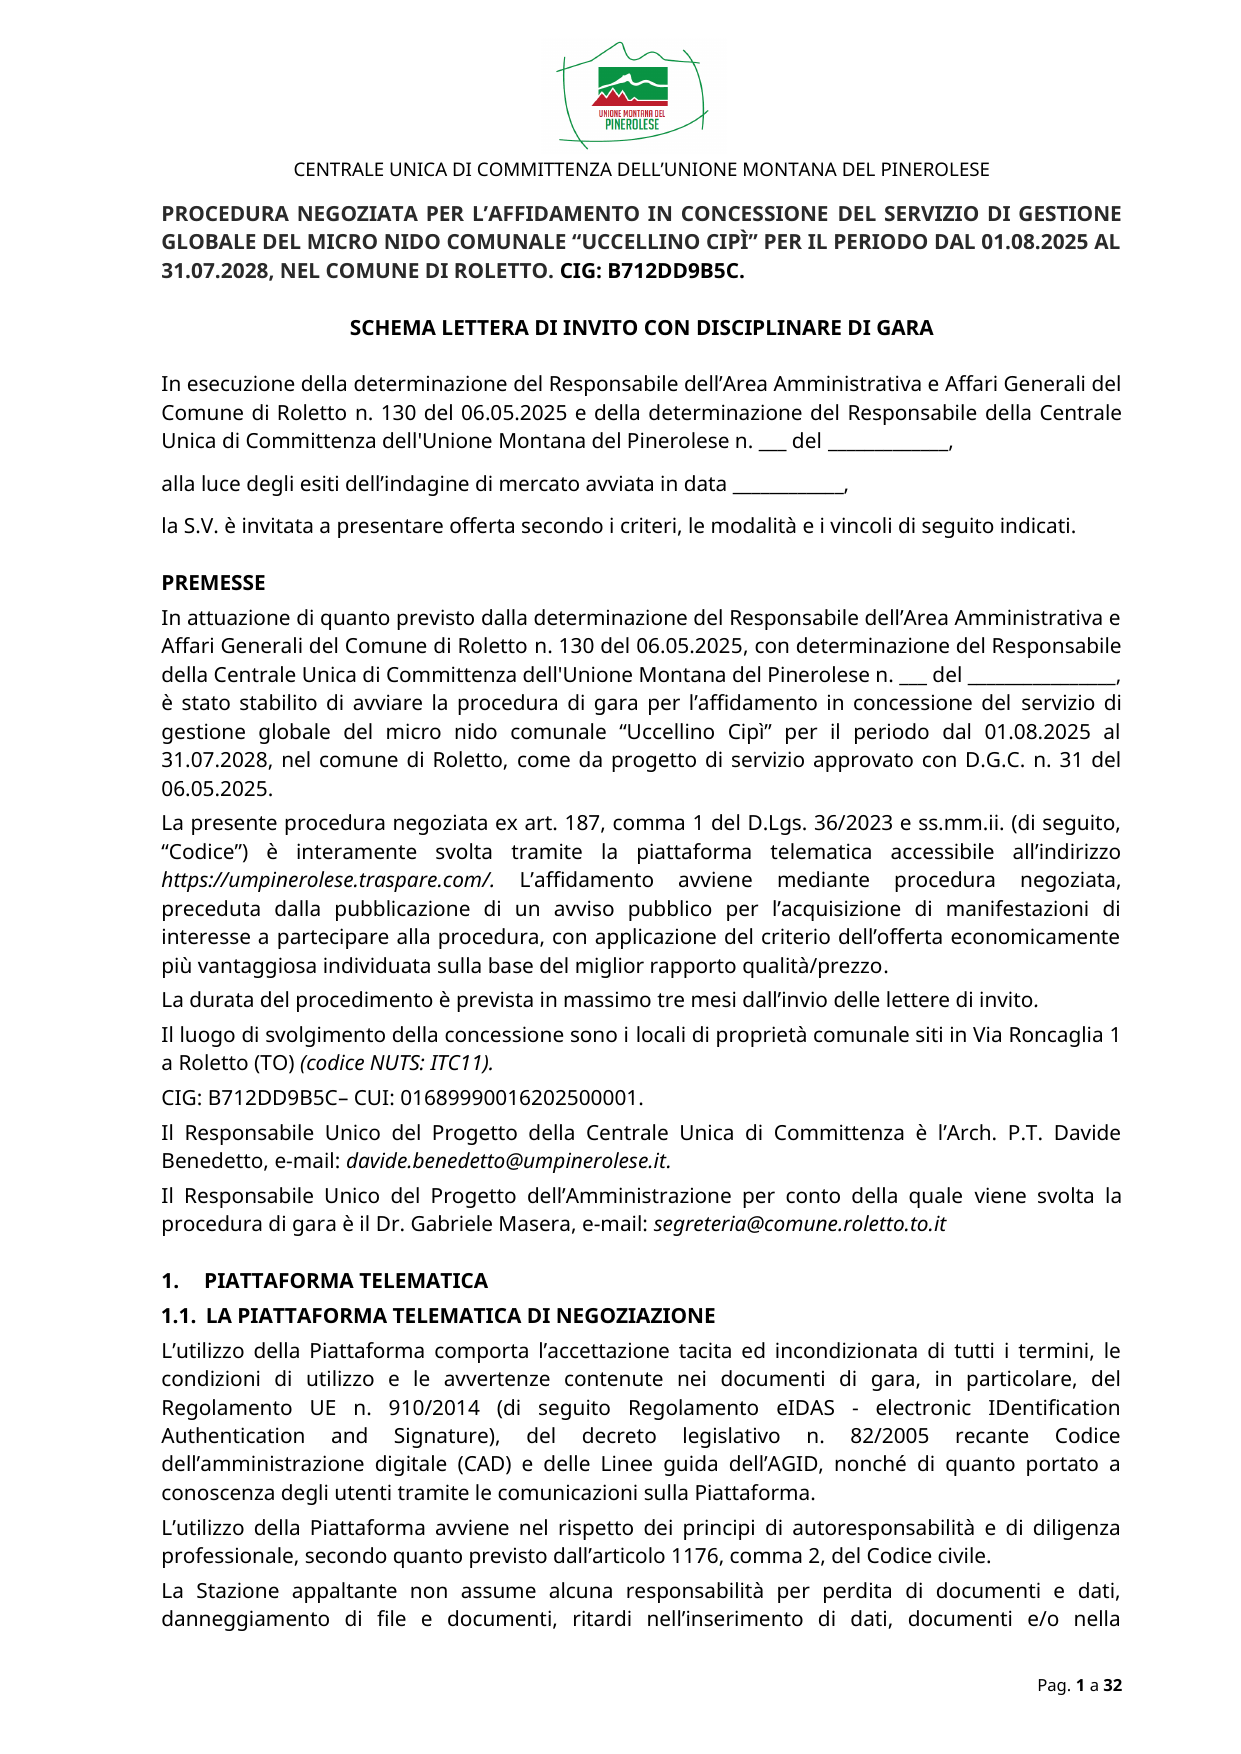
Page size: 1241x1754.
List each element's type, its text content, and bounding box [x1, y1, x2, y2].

text alla luce degli esiti dell’indagine di mercato avviata in data ____________, [161, 469, 1122, 497]
text In attuazione di quanto previsto dalla determinazione del Responsabile dell’Area Amministrativa e Affari Generali del Comune di Roletto n. 130 del 06.05.2025, con determinazione del Responsabile della Centrale Unica di Committenza dell'Unione Montana del Pinerolese n. ___ del ________________, è stato stabilito di avviare la procedura di gara per l’affidamento in concessione del servizio di gestione globale del micro nido comunale “Uccellino Cipì” per il periodo dal 01.08.2025 al 31.07.2028, nel comune di Roletto, come da progetto di servizio approvato con D.G.C. n. 31 del 06.05.2025. [161, 603, 1122, 802]
text La presente procedura negoziata ex art. 187, comma 1 del D.Lgs. 36/2023 e ss.mm.ii. (di seguito, “Codice”) è interamente svolta tramite la piattaforma telematica accessibile all’indirizzo https://umpinerolese.traspare.com/. L’affidamento avviene mediante procedura negoziata, preceduta dalla pubblicazione di un avviso pubblico per l’acquisizione di manifestazioni di interesse a partecipare alla procedura, con applicazione del criterio dell’offerta economicamente più vantaggiosa individuata sulla base del miglior rapporto qualità/prezzo. [161, 808, 1122, 979]
subtitle LA PIATTAFORMA TELEMATICA DI NEGOZIAZIONE [161, 1301, 1122, 1329]
text la S.V. è invitata a presentare offerta secondo i criteri, le modalità e i vincoli di seguito indicati. [161, 512, 1122, 540]
subtitle PIATTAFORMA TELEMATICA [161, 1266, 1122, 1295]
text SCHEMA LETTERA DI INVITO CON DISCIPLINARE DI GARA [161, 313, 1122, 341]
text Il luogo di svolgimento della concessione sono i locali di proprietà comunale siti in Via Roncaglia 1 a Roletto (TO) (codice NUTS: ITC11). [161, 1020, 1122, 1077]
text L’utilizzo della Piattaforma comporta l’accettazione tacita ed incondizionata di tutti i termini, le condizioni di utilizzo e le avvertenze contenute nei documenti di gara, in particolare, del Regolamento UE n. 910/2014 (di seguito Regolamento eIDAS - electronic IDentification Authentication and Signature), del decreto legislativo n. 82/2005 recante Codice dell’amministrazione digitale (CAD) e delle Linee guida dell’AGID, nonché di quanto portato a conoscenza degli utenti tramite le comunicazioni sulla Piattaforma. [161, 1336, 1122, 1506]
text CIG: B712DD9B5C– CUI: 01689990016202500001. [161, 1083, 1122, 1112]
text L’utilizzo della Piattaforma avviene nel rispetto dei principi di autoresponsabilità e di diligenza professionale, secondo quanto previsto dall’articolo 1176, comma 2, del Codice civile. [161, 1513, 1122, 1569]
subtitle PREMESSE [161, 568, 1122, 597]
text Il Responsabile Unico del Progetto della Centrale Unica di Committenza è l’Arch. P.T. Davide Benedetto, e-mail: davide.benedetto@umpinerolese.it. [161, 1118, 1122, 1175]
text PROCEDURA NEGOZIATA PER L’AFFIDAMENTO IN CONCESSIONE DEL SERVIZIO DI GESTIONE GLOBALE DEL MICRO NIDO COMUNALE “UCCELLINO CIPÌ” PER IL PERIODO DAL 01.08.2025 AL 31.07.2028, NEL COMUNE DI ROLETTO. CIG: B712DD9B5C. [161, 199, 1122, 284]
text Il Responsabile Unico del Progetto dell’Amministrazione per conto della quale viene svolta la procedura di gara è il Dr. Gabriele Masera, e-mail: segreteria@comune.roletto.to.it [161, 1181, 1122, 1238]
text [161, 1576, 1122, 1633]
text In esecuzione della determinazione del Responsabile dell’Area Amministrativa e Affari Generali del Comune di Roletto n. 130 del 06.05.2025 e della determinazione del Responsabile della Centrale Unica di Committenza dell'Unione Montana del Pinerolese n. ___ del _____________, [161, 369, 1122, 455]
text La durata del procedimento è prevista in massimo tre mesi dall’invio delle lettere di invito. [161, 985, 1122, 1014]
